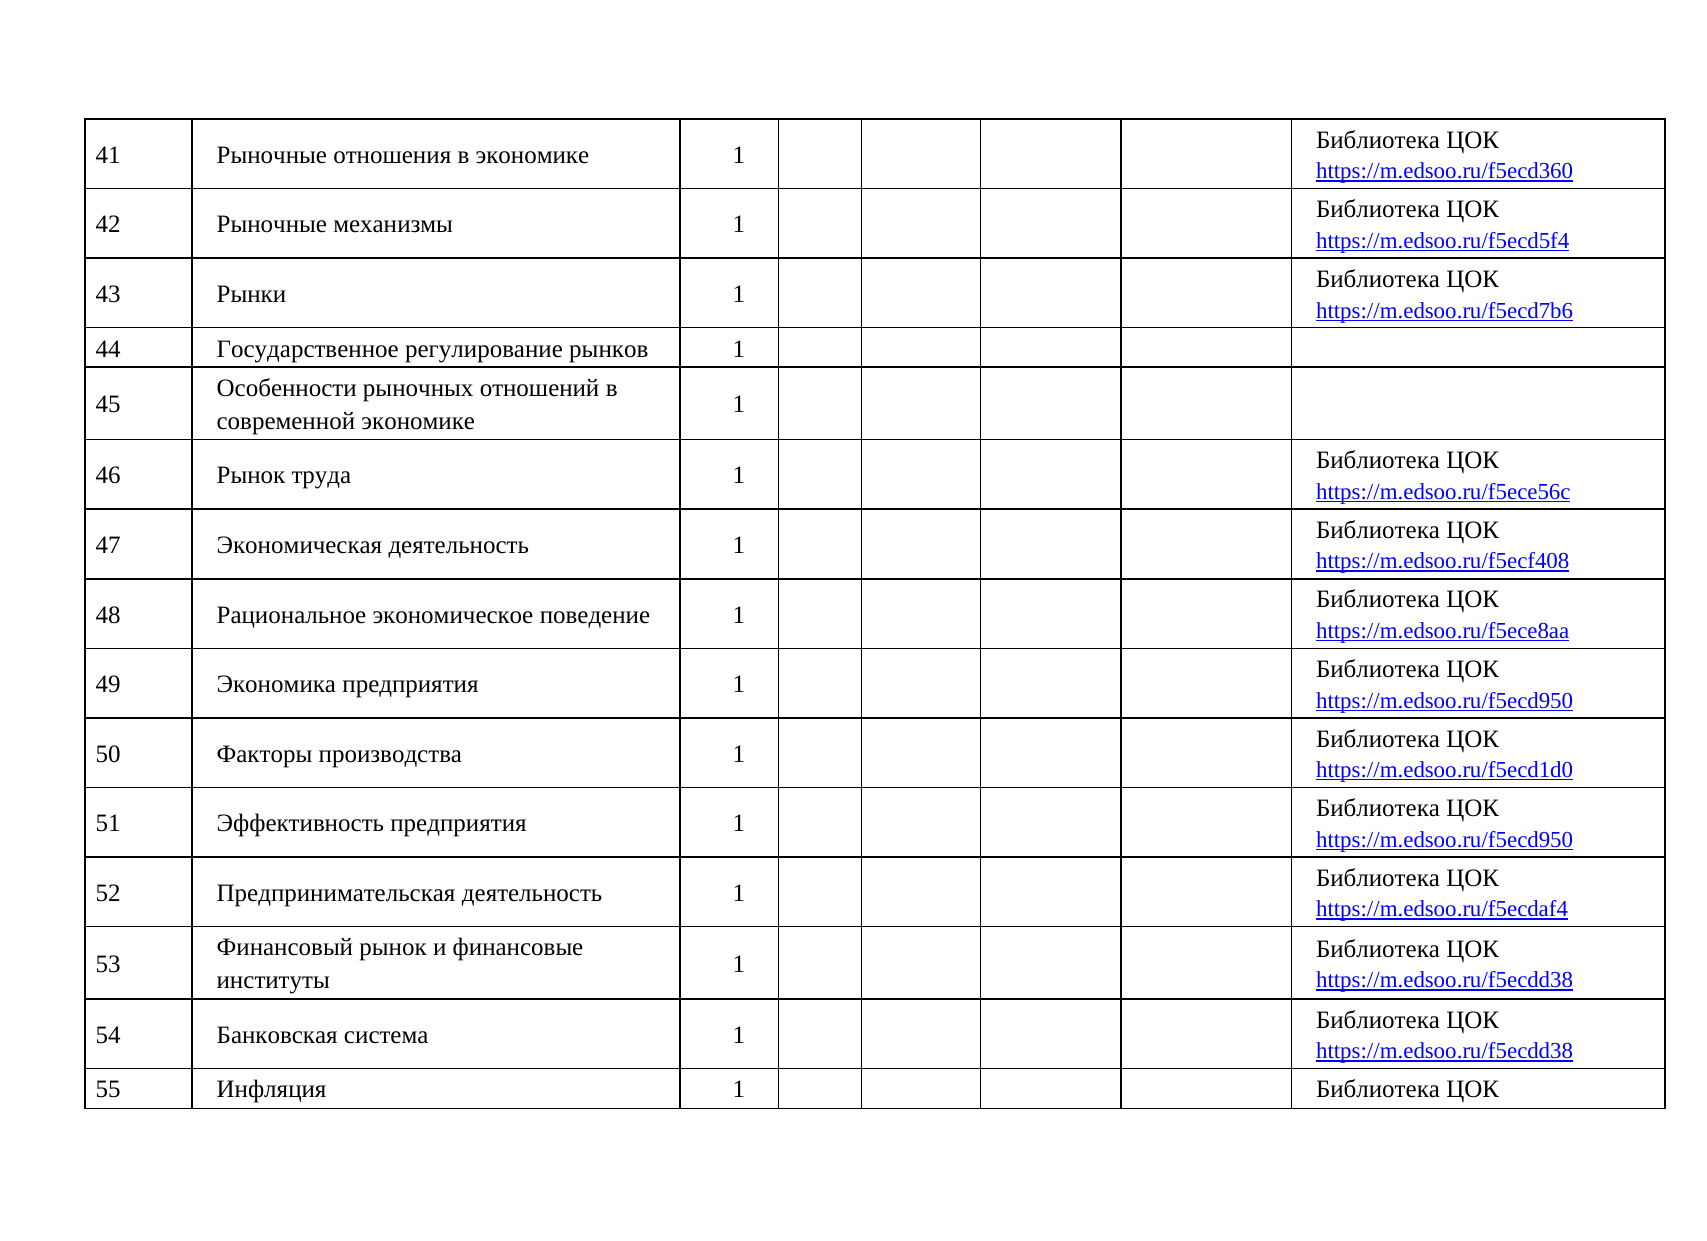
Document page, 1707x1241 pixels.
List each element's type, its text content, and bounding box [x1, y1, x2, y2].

table_cell Рыночные отношения в экономике [193, 120, 679, 188]
table_cell 53 [86, 927, 191, 998]
table_cell 52 [86, 858, 191, 926]
table_cell 47 [86, 510, 191, 578]
table_cell [779, 189, 861, 257]
table_cell Инфляция [193, 1069, 679, 1107]
table_cell 42 [86, 189, 191, 257]
table_cell Библиотека ЦОК https://m.edsoo.ru/f5ecd360 [1292, 120, 1664, 188]
table_cell [1122, 649, 1291, 717]
table_cell [779, 510, 861, 578]
table_cell [1122, 1000, 1291, 1068]
table_cell [779, 120, 861, 188]
table_cell [1122, 328, 1291, 366]
table_cell [981, 368, 1120, 439]
table_cell [779, 368, 861, 439]
table_cell Банковская система [193, 1000, 679, 1068]
table_cell [1122, 259, 1291, 327]
table_cell [1122, 189, 1291, 257]
table_cell Библиотека ЦОК https://m.edsoo.ru/f5ecdd38 [1292, 1000, 1664, 1068]
table_cell [1122, 510, 1291, 578]
table_cell Предпринимательская деятельность [193, 858, 679, 926]
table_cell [1292, 1069, 1664, 1107]
table_cell Библиотека ЦОК https://m.edsoo.ru/f5ecd1d0 [1292, 719, 1664, 787]
table_cell [862, 1000, 980, 1068]
table_cell Рынок труда [193, 440, 679, 508]
table_cell [981, 927, 1120, 998]
table_cell [1122, 719, 1291, 787]
table_cell [862, 580, 980, 647]
table_cell 1 [681, 1069, 778, 1107]
table_cell 1 [681, 1000, 778, 1068]
table_cell [779, 649, 861, 717]
table_cell 1 [681, 120, 778, 188]
table_cell 54 [86, 1000, 191, 1068]
table_cell 1 [681, 368, 778, 439]
table_cell Государственное регулирование рынков [193, 328, 679, 366]
table_cell 1 [681, 510, 778, 578]
table_cell [862, 328, 980, 366]
table_cell Библиотека ЦОК https://m.edsoo.ru/f5ecd950 [1292, 649, 1664, 717]
table_cell [779, 719, 861, 787]
table_cell [981, 788, 1120, 856]
table_cell [862, 858, 980, 926]
table_cell 41 [86, 120, 191, 188]
table_cell [981, 858, 1120, 926]
table_cell [981, 719, 1120, 787]
table_cell [1122, 580, 1291, 647]
table_cell [862, 440, 980, 508]
table_cell [1122, 368, 1291, 439]
table_cell [779, 858, 861, 926]
table_cell 1 [681, 649, 778, 717]
table_cell [862, 120, 980, 188]
table_cell [981, 328, 1120, 366]
table_cell [981, 1069, 1120, 1107]
table_cell [981, 440, 1120, 508]
table_cell [862, 1069, 980, 1107]
table_cell [779, 440, 861, 508]
table_cell [1122, 440, 1291, 508]
table_cell Рыночные механизмы [193, 189, 679, 257]
table_cell [779, 259, 861, 327]
table_cell 46 [86, 440, 191, 508]
table_cell Финансовый рынок и финансовые институты [193, 927, 679, 998]
table_cell 48 [86, 580, 191, 647]
table_cell Экономика предприятия [193, 649, 679, 717]
table_cell [1122, 120, 1291, 188]
table_cell 51 [86, 788, 191, 856]
table_cell Библиотека ЦОК https://m.edsoo.ru/f5ece8aa [1292, 580, 1664, 647]
table_cell [862, 927, 980, 998]
table_cell Библиотека ЦОК https://m.edsoo.ru/f5ecf408 [1292, 510, 1664, 578]
table_cell [1122, 927, 1291, 998]
table_cell 49 [86, 649, 191, 717]
table_cell [862, 510, 980, 578]
table_cell [981, 120, 1120, 188]
table_cell [862, 368, 980, 439]
table_cell [862, 719, 980, 787]
table_cell 1 [681, 719, 778, 787]
table_cell [981, 510, 1120, 578]
table_cell [862, 788, 980, 856]
table_cell Библиотека ЦОК https://m.edsoo.ru/f5ecd950 [1292, 788, 1664, 856]
table_cell Библиотека ЦОК https://m.edsoo.ru/f5ece56c [1292, 440, 1664, 508]
table_cell Рациональное экономическое поведение [193, 580, 679, 647]
table_cell [1292, 368, 1664, 439]
table_cell 45 [86, 368, 191, 439]
table_cell [862, 189, 980, 257]
table_cell 55 [86, 1069, 191, 1107]
table_cell [981, 189, 1120, 257]
table_cell 1 [681, 580, 778, 647]
table_cell [779, 1069, 861, 1107]
table_cell 1 [681, 927, 778, 998]
table_cell [779, 580, 861, 647]
table_cell [779, 788, 861, 856]
table_cell [779, 1000, 861, 1068]
table_cell [1122, 858, 1291, 926]
table_cell [779, 328, 861, 366]
table_cell [862, 649, 980, 717]
table_cell Библиотека ЦОК https://m.edsoo.ru/f5ecdd38 [1292, 927, 1664, 998]
table_cell [981, 649, 1120, 717]
table_cell [1122, 788, 1291, 856]
table_cell 1 [681, 259, 778, 327]
table_cell 1 [681, 189, 778, 257]
table_cell Библиотека ЦОК https://m.edsoo.ru/f5ecd7b6 [1292, 259, 1664, 327]
table_cell Библиотека ЦОК https://m.edsoo.ru/f5ecdaf4 [1292, 858, 1664, 926]
table_cell [779, 927, 861, 998]
table_cell 1 [681, 788, 778, 856]
table_cell 43 [86, 259, 191, 327]
table_cell 1 [681, 440, 778, 508]
table_cell [862, 259, 980, 327]
table_cell [1292, 328, 1664, 366]
table_cell 1 [681, 858, 778, 926]
table_cell 50 [86, 719, 191, 787]
table_cell Особенности рыночных отношений в современной экономике [193, 368, 679, 439]
table_cell Экономическая деятельность [193, 510, 679, 578]
table_cell Рынки [193, 259, 679, 327]
table_cell Библиотека ЦОК https://m.edsoo.ru/f5ecd5f4 [1292, 189, 1664, 257]
table_cell Факторы производства [193, 719, 679, 787]
table_cell 1 [681, 328, 778, 366]
table_cell [1122, 1069, 1291, 1107]
table_cell Эффективность предприятия [193, 788, 679, 856]
table_cell [981, 259, 1120, 327]
table_cell [981, 580, 1120, 647]
table_cell [981, 1000, 1120, 1068]
table_cell 44 [86, 328, 191, 366]
